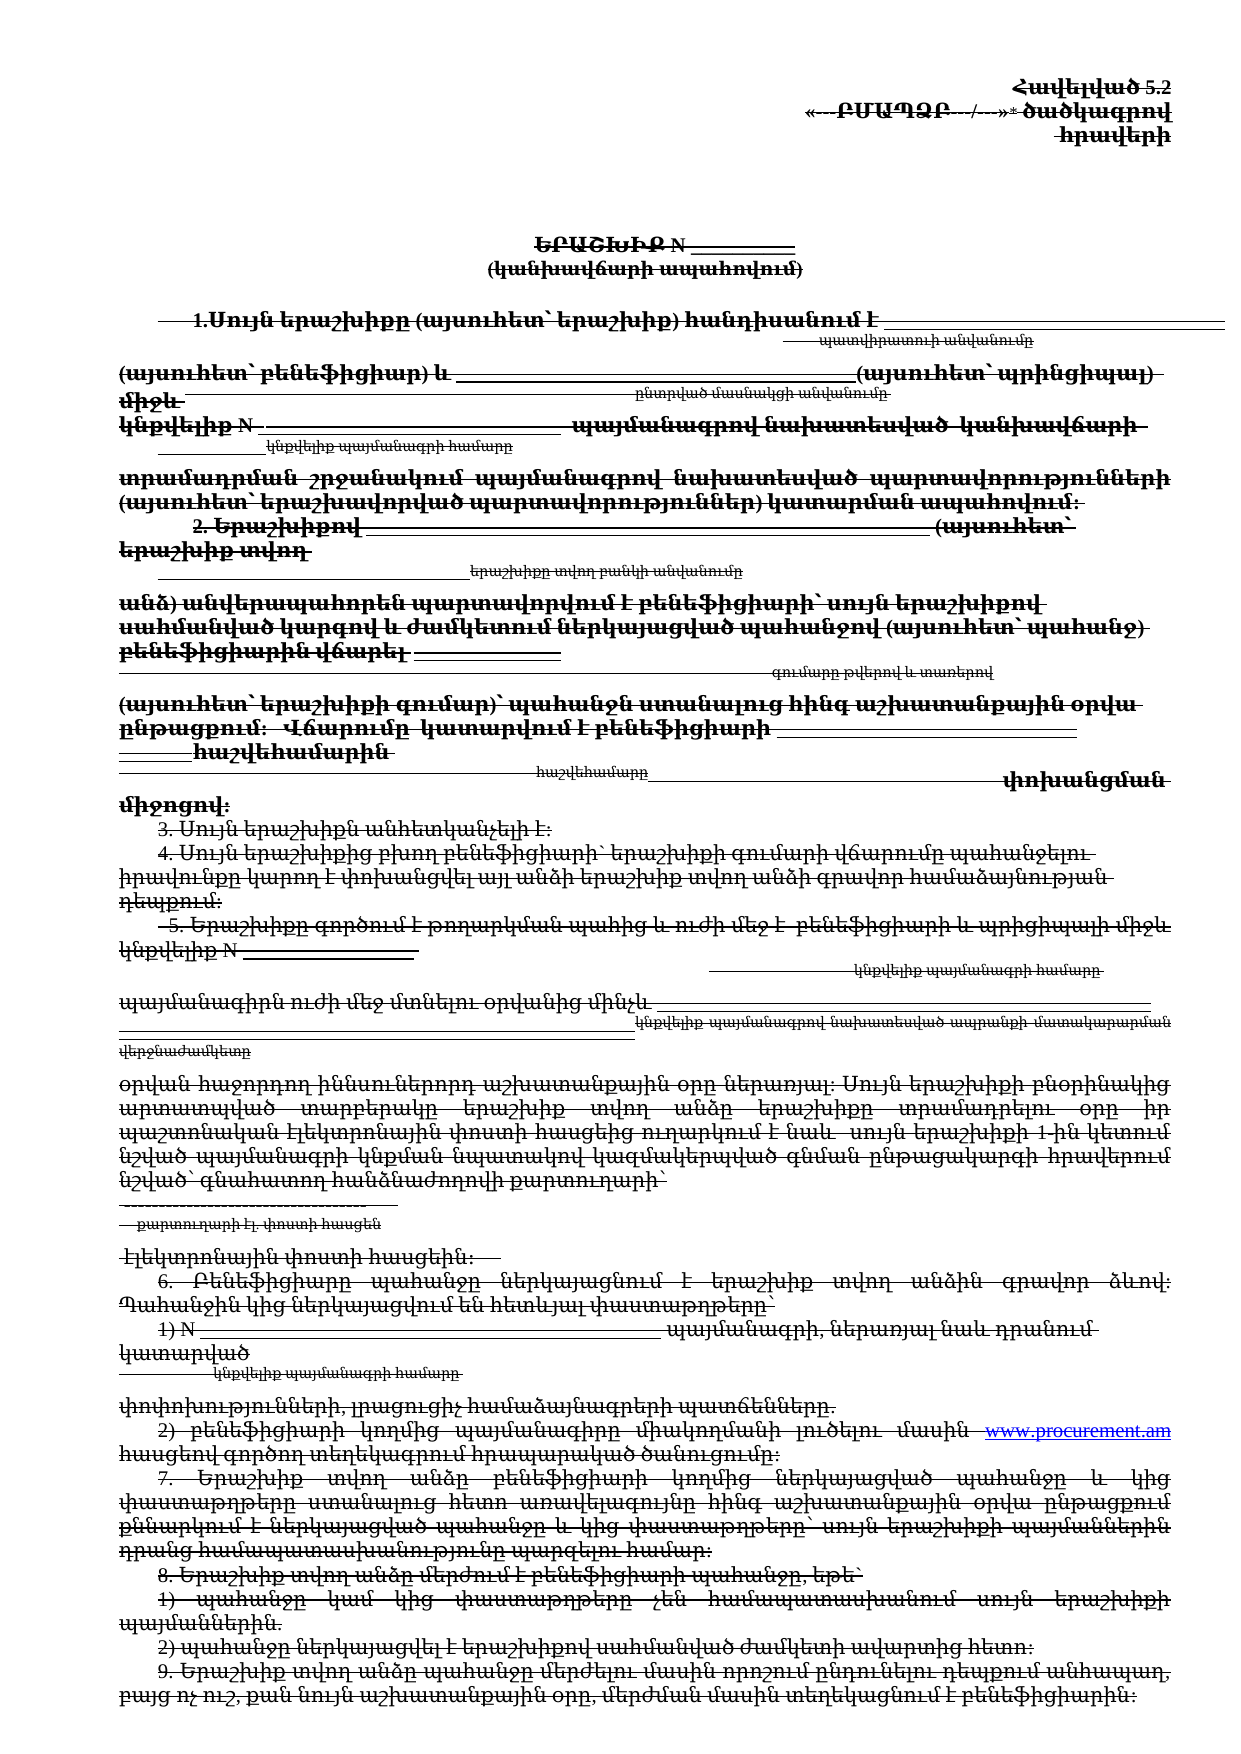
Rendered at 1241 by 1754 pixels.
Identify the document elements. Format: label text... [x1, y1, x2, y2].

text 1) N պայմանագրի, ներառյալ նաև դրանում կատարված [118, 1317, 1171, 1365]
text 7. Երաշխիք տվող անձը բենեֆիցիարի կողմից ներկայացված պահանջը և կից փաստաթղթերը ստանալուց հետո առավելագույնը հինգ աշխատանքային օրվա ընթացքում քննարկում է ներկայացված պահանջը և կից փաստաթղթերը՝ սույն երաշխիքի պայմաններին դրանց համապատասխանությունը պարզելու համար: [118, 1466, 1171, 1503]
text (այսուհետ՝ բենեֆիցիար) և (այսուհետ՝ պրինցիպալ) միջև ընտրված մասնակցի անվանումը [118, 361, 1171, 413]
text 2) պահանջը ներկայացվել է երաշխիքով սահմանված ժամկետի ավարտից հետո: [118, 1635, 1171, 1659]
text կնքվելիք պայմանագրի համարը [635, 962, 1171, 990]
text (կանխավճարի ապահովում) [118, 257, 1171, 279]
text Հավելված 5.2 [118, 75, 1171, 99]
text 4. Սույն երաշխիքից բխող բենեֆիցիարի` երաշխիքի գումարի վճարումը պահանջելու իրավունքը կարող է փոխանցվել այլ անձի երաշխիք տվող անձի գրավոր համաձայնության դեպքում: [118, 841, 1171, 913]
text փոփոխությունների, լրացուցիչ համաձայնագրերի պատճենները. [118, 1394, 1171, 1418]
text 2) բենեֆիցիարի կողմից պայմանագիրը միակողմանի լուծելու մասին www.procurement.am հասցեով գործող տեղեկագրում հրապարակած ծանուցումը: [118, 1418, 1171, 1466]
text «---ԲՄԱՊՁԲ---/---»* ծածկագրով [118, 99, 1171, 123]
list պայմանագիրն ուժի մեջ մտնելու օրվանից մինչև կնքվելիք պայմանագրով նախատեսված ապրանքի մատակարարման վերջնաժամկետը [118, 990, 1171, 1072]
text կնքվելիք N պայմանագրով նախատեսված կանխավճարի [118, 413, 1171, 437]
text 7. Երաշխիք տվող անձը բենեֆիցիարի կողմից ներկայացված պահանջը և կից փաստաթղթերը ստանալուց հետո առավելագույնը հինգ աշխատանքային օրվա ընթացքում քննարկում է ներկայացված պահանջը և կից փաստաթղթերը՝ սույն երաշխիքի պայմաններին դրանց համապատասխանությունը պարզելու համար: [118, 1529, 1171, 1562]
text 8. Երաշխիք տվող անձը մերժում է բենեֆիցիարի պահանջը, եթե` [118, 1562, 1171, 1587]
text ԵՐԱՇԽԻՔ N __________ [118, 233, 1171, 257]
text երաշխիքը տվող բանկի անվանումը [118, 562, 1171, 591]
list օրվան հաջորդող իննսուներորդ աշխատանքային օրը ներառյալ: Սույն երաշխիքի բնօրինակից արտատպված տարբերակը երաշխիք տվող անձը երաշխիքը տրամադրելու օրը իր պաշտոնական էլեկտրոնային փոստի հասցեից ուղարկում է նաև սույն երաշխիքի 1-ին կետում նշված պայմանագրի կնքման նպատակով կազմակերպված գնման ընթացակարգի հրավերում նշված՝ գնահատող հանձնաժողովի քարտուղարի՝ [118, 1110, 1171, 1133]
text տրամադրման շրջանակում պայմանագրով նախատեսված պարտավորությունների (այսուհետ՝ երաշխավորված պարտավորություններ) կատարման ապահովում: [118, 466, 1171, 479]
text (այսուհետ՝ երաշխիքի գումար)՝ պահանջն ստանալուց հինգ աշխատանքային օրվա ընթացքում: Վճարումը կատարվում է բենեֆիցիարի հաշվեհամարին [118, 692, 1171, 764]
text 6. Բենեֆիցիարը պահանջը ներկայացնում է երաշխիք տվող անձին գրավոր ձևով: Պահանջին կից ներկայացվում են հետևյալ փաստաթղթերը՝ [118, 1269, 1171, 1317]
list էլեկտրոնային փոստի հասցեին։ [118, 1245, 1171, 1269]
text 7. Երաշխիք տվող անձը բենեֆիցիարի կողմից ներկայացված պահանջը և կից փաստաթղթերը ստանալուց հետո առավելագույնը հինգ աշխատանքային օրվա ընթացքում քննարկում է ներկայացված պահանջը և կից փաստաթղթերը՝ սույն երաշխիքի պայմաններին դրանց համապատասխանությունը պարզելու համար: [118, 1504, 1171, 1527]
text կնքվելիք պայմանագրի համարը [118, 1365, 1171, 1394]
text հրավերի [118, 123, 1171, 147]
text 9. Երաշխիք տվող անձը պահանջը մերժելու մասին որոշում ընդունելու դեպքում անհապաղ, բայց ոչ ուշ, քան նույն աշխատանքային օրը, մերժման մասին տեղեկացնում է բենեֆիցիարին: [118, 1659, 1171, 1707]
text կնքվելիք պայմանագրի համարը [118, 437, 1171, 466]
text 3. Սույն երաշխիքն անհետկանչելի է: [118, 817, 1171, 841]
text տրամադրման շրջանակում պայմանագրով նախատեսված պարտավորությունների (այսուհետ՝ երաշխավորված պարտավորություններ) կատարման ապահովում: [118, 480, 1171, 514]
list օրվան հաջորդող իննսուներորդ աշխատանքային օրը ներառյալ: Սույն երաշխիքի բնօրինակից արտատպված տարբերակը երաշխիք տվող անձը երաշխիքը տրամադրելու օրը իր պաշտոնական էլեկտրոնային փոստի հասցեից ուղարկում է նաև սույն երաշխիքի 1-ին կետում նշված պայմանագրի կնքման նպատակով կազմակերպված գնման ընթացակարգի հրավերում նշված՝ գնահատող հանձնաժողովի քարտուղարի՝ [118, 1158, 1171, 1192]
text պատվիրատուի անվանումը [708, 332, 1171, 361]
text 2. Երաշխիքով (այսուհետ՝ երաշխիք տվող [118, 514, 1171, 562]
list քարտուղարի էլ. փոստի հասցեն [118, 1216, 1171, 1245]
text 1.Սույն երաշխիքը (այսուհետ՝ երաշխիք) հանդիսանում է [118, 308, 1171, 332]
text անձ) անվերապահորեն պարտավորվում է բենեֆիցիարի՝ սույն երաշխիքով սահմանված կարգով և ժամկետում ներկայացված պահանջով (այսուհետ՝ պահանջ) բենեֆիցիարին վճարել [118, 591, 1171, 663]
list ----------------------------------- [118, 1192, 1171, 1216]
text հաշվեհամարը փոխանցման միջոցով: [118, 764, 1171, 817]
text գումարը թվերով և տառերով [118, 663, 1171, 692]
text 5. Երաշխիքը գործում է թողարկման պահից և ուժի մեջ է բենեֆիցիարի և պրիցիպալի միջև կնքվելիք N [118, 913, 1171, 962]
list օրվան հաջորդող իննսուներորդ աշխատանքային օրը ներառյալ: Սույն երաշխիքի բնօրինակից արտատպված տարբերակը երաշխիք տվող անձը երաշխիքը տրամադրելու օրը իր պաշտոնական էլեկտրոնային փոստի հասցեից ուղարկում է նաև սույն երաշխիքի 1-ին կետում նշված պայմանագրի կնքման նպատակով կազմակերպված գնման ընթացակարգի հրավերում նշված՝ գնահատող հանձնաժողովի քարտուղարի՝ [118, 1134, 1171, 1157]
list օրվան հաջորդող իննսուներորդ աշխատանքային օրը ներառյալ: Սույն երաշխիքի բնօրինակից արտատպված տարբերակը երաշխիք տվող անձը երաշխիքը տրամադրելու օրը իր պաշտոնական էլեկտրոնային փոստի հասցեից ուղարկում է նաև սույն երաշխիքի 1-ին կետում նշված պայմանագրի կնքման նպատակով կազմակերպված գնման ընթացակարգի հրավերում նշված՝ գնահատող հանձնաժողովի քարտուղարի՝ [118, 1086, 1171, 1109]
text 1) պահանջը կամ կից փաստաթղթերը չեն համապատասխանում սույն երաշխիքի պայմաններին. [118, 1587, 1171, 1635]
